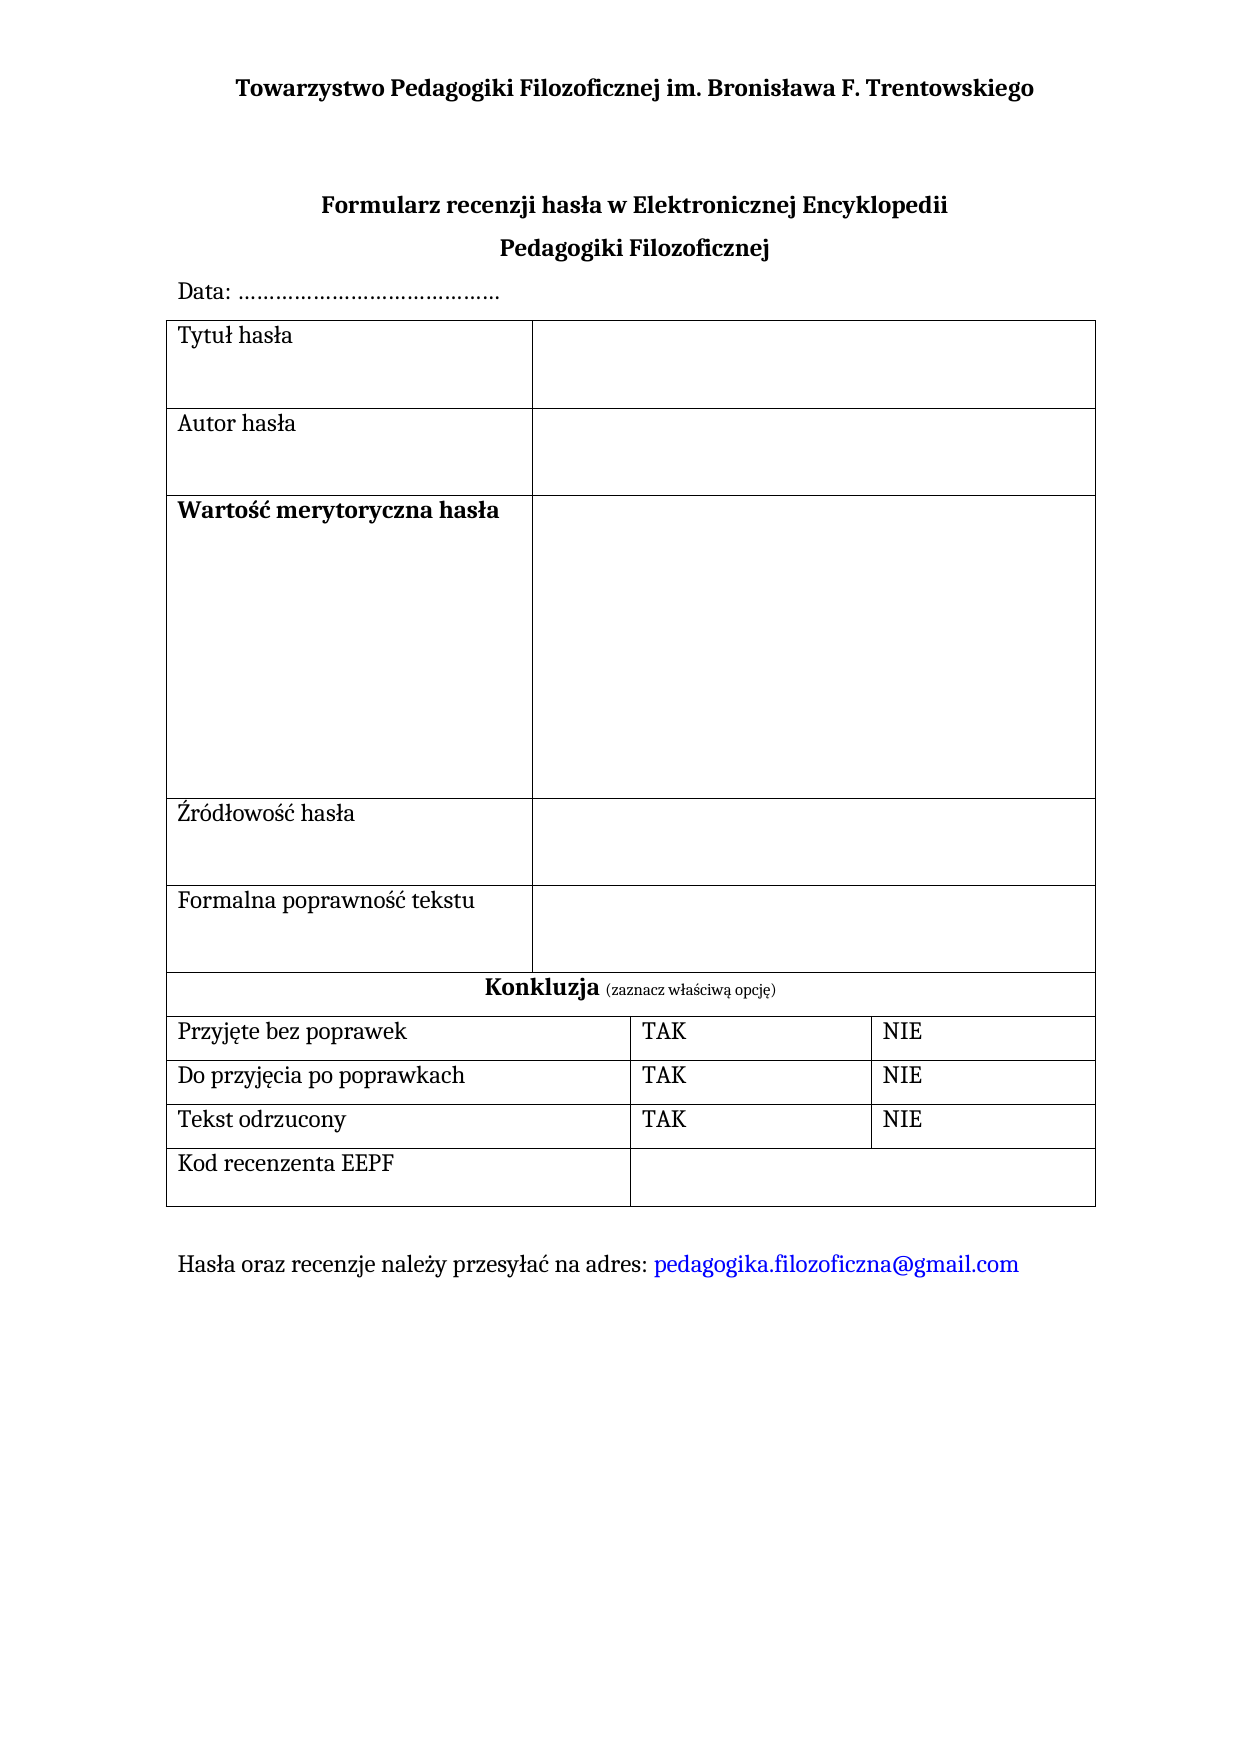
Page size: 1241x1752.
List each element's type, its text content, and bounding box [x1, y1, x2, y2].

text Formularz recenzji hasła w Elektronicznej Encyklopedii [177, 191, 1092, 219]
table_cell Wartość merytoryczna hasła [167, 496, 532, 797]
table_cell NIE [872, 1061, 1095, 1104]
table_cell Konkluzja (zaznacz właściwą opcję) [167, 973, 1095, 1016]
table_header Tytuł hasła [167, 321, 532, 407]
table_cell Formalna poprawność tekstu [167, 886, 532, 972]
text Hasła oraz recenzje należy przesyłać na adres: pedagogika.filozoficzna@gmail.com [177, 1250, 1092, 1279]
table_cell TAK [631, 1105, 871, 1148]
table_cell [533, 496, 1095, 797]
table_cell Tekst odrzucony [167, 1105, 630, 1148]
table_cell [533, 799, 1095, 884]
table_cell TAK [631, 1061, 871, 1104]
table_cell Źródłowość hasła [167, 799, 532, 884]
table_cell [631, 1149, 1095, 1206]
table_cell TAK [631, 1017, 871, 1060]
table_cell Przyjęte bez poprawek [167, 1017, 630, 1060]
table_cell NIE [872, 1017, 1095, 1060]
table_cell [533, 409, 1095, 494]
text Pedagogiki Filozoficznej [177, 234, 1092, 263]
table_cell Do przyjęcia po poprawkach [167, 1061, 630, 1104]
table_cell NIE [872, 1105, 1095, 1148]
table_cell Autor hasła [167, 409, 532, 494]
table_header [533, 321, 1095, 407]
table_cell [533, 886, 1095, 972]
text Data: …………………………………… [177, 277, 1092, 306]
table_cell Kod recenzenta EEPF [167, 1149, 630, 1206]
